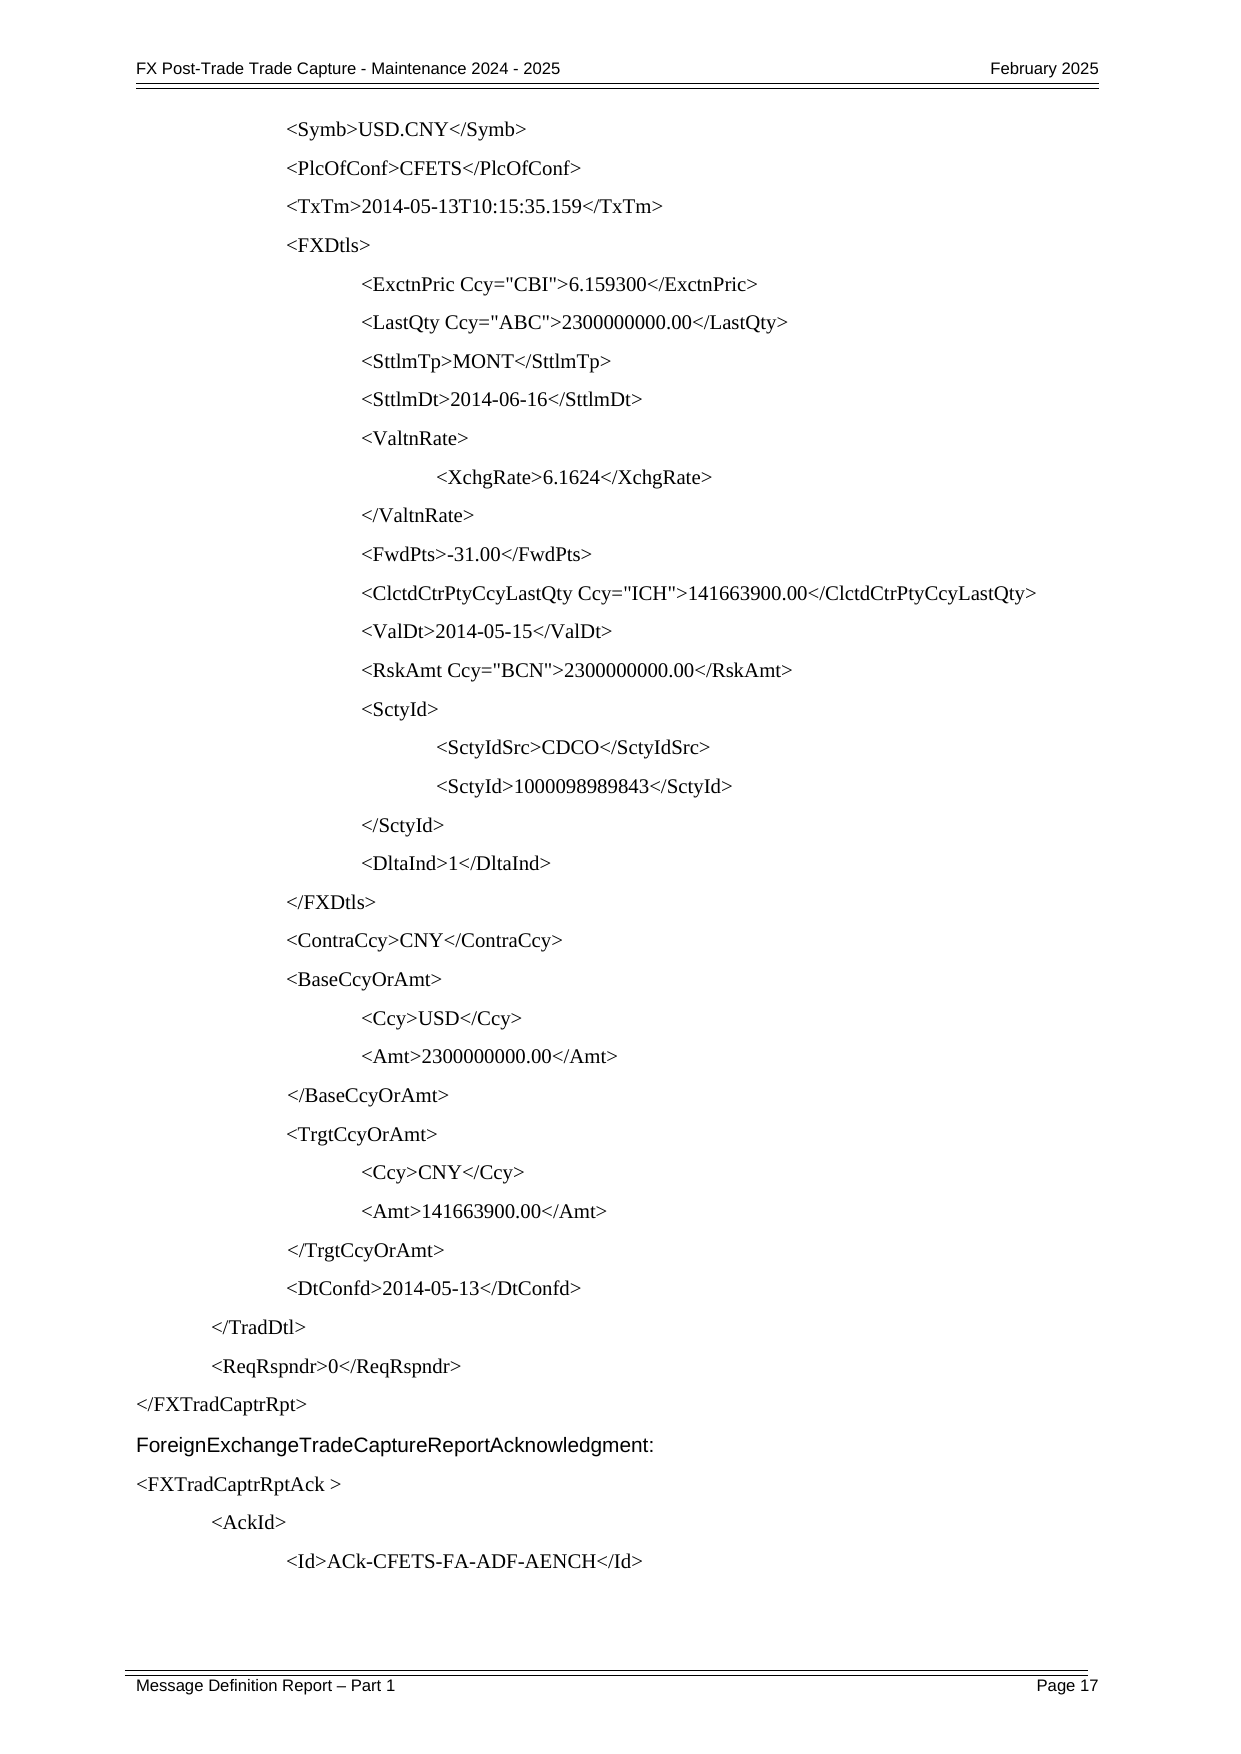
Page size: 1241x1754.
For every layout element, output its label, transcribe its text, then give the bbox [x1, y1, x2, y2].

text </SctyId> [136, 812, 1104, 837]
text </TrgtCcyOrAmt> [136, 1238, 1104, 1262]
text <SttlmTp>MONT</SttlmTp> [136, 349, 1104, 373]
text <FXTradCaptrRptAck > [136, 1471, 1104, 1496]
text <SctyIdSrc>CDCO</SctyIdSrc> [136, 735, 1104, 759]
text <RskAmt Ccy="BCN">2300000000.00</RskAmt> [136, 658, 1104, 682]
text <ValtnRate> [136, 426, 1104, 450]
text </ValtnRate> [136, 503, 1104, 527]
text <Ccy>CNY</Ccy> [136, 1160, 1104, 1184]
text <SctyId>1000098989843</SctyId> [136, 774, 1104, 798]
text <SttlmDt>2014-06-16</SttlmDt> [136, 387, 1104, 411]
text </BaseCcyOrAmt> [136, 1083, 1104, 1107]
text <Symb>USD.CNY</Symb> [136, 117, 1104, 141]
text <TxTm>2014-05-13T10:15:35.159</TxTm> [136, 194, 1104, 218]
text <Amt>141663900.00</Amt> [136, 1199, 1104, 1223]
text <AckId> [136, 1510, 1104, 1534]
text <LastQty Ccy="ABC">2300000000.00</LastQty> [136, 310, 1104, 334]
text <DtConfd>2014-05-13</DtConfd> [136, 1276, 1104, 1300]
text <BaseCcyOrAmt> [136, 967, 1104, 991]
text <DltaInd>1</DltaInd> [136, 851, 1104, 875]
text <ReqRspndr>0</ReqRspndr> [136, 1353, 1104, 1378]
text <FwdPts>-31.00</FwdPts> [136, 542, 1104, 566]
text <Id>ACk-CFETS-FA-ADF-AENCH</Id> [136, 1549, 1104, 1573]
text </TradDtl> [136, 1315, 1104, 1339]
text <ExctnPric Ccy="CBI">6.159300</ExctnPric> [136, 271, 1104, 296]
text <FXDtls> [136, 233, 1104, 257]
text <SctyId> [136, 697, 1104, 721]
text <Amt>2300000000.00</Amt> [136, 1044, 1104, 1068]
text </FXDtls> [136, 890, 1104, 914]
text <PlcOfConf>CFETS</PlcOfConf> [136, 156, 1104, 179]
text <ClctdCtrPtyCcyLastQty Ccy="ICH">141663900.00</ClctdCtrPtyCcyLastQty> [136, 581, 1104, 605]
text <ValDt>2014-05-15</ValDt> [136, 619, 1104, 643]
text ForeignExchangeTradeCaptureReportAcknowledgment: [136, 1433, 1104, 1457]
text <TrgtCcyOrAmt> [136, 1122, 1104, 1146]
text <XchgRate>6.1624</XchgRate> [136, 465, 1104, 489]
text </FXTradCaptrRpt> [136, 1392, 1104, 1416]
text <Ccy>USD</Ccy> [136, 1006, 1104, 1030]
text <ContraCcy>CNY</ContraCcy> [136, 928, 1104, 952]
